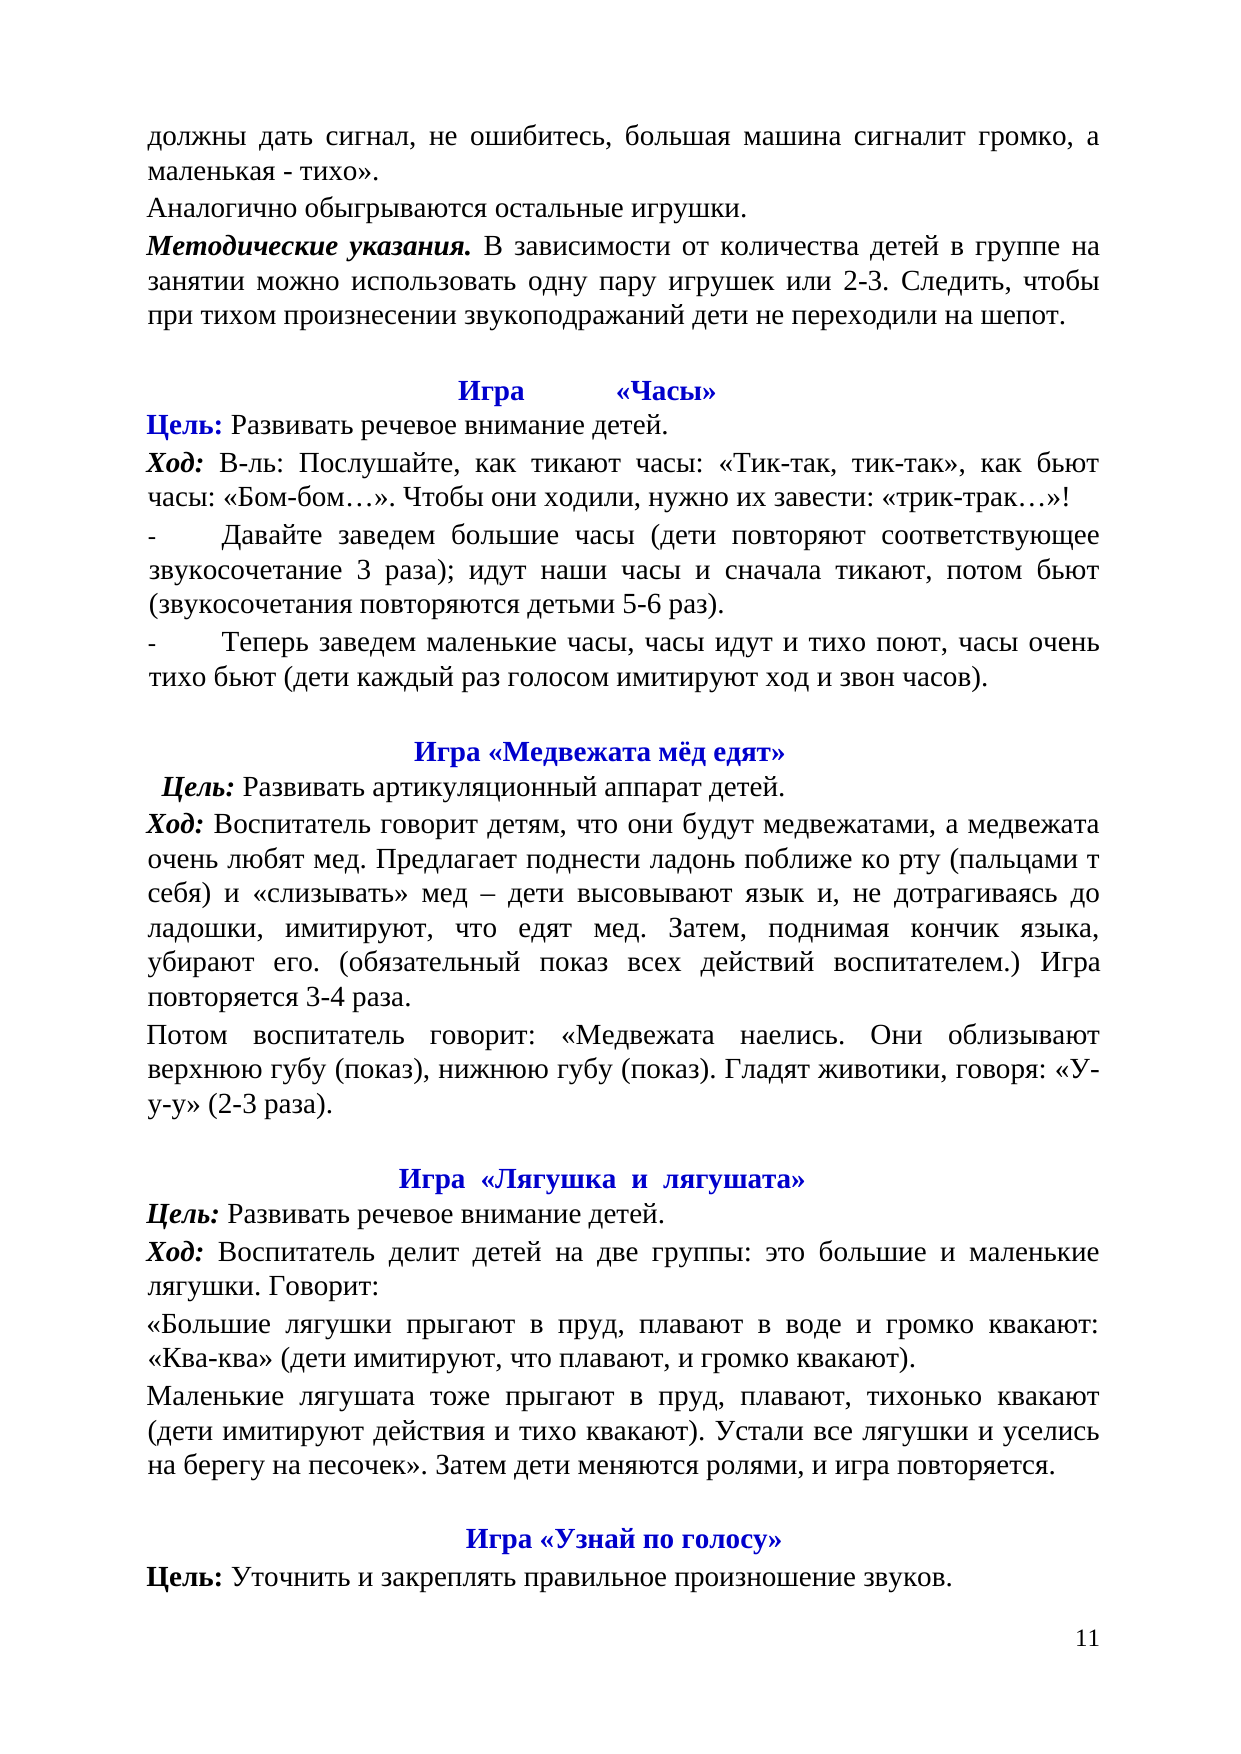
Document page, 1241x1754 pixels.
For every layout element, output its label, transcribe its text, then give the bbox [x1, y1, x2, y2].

list Теперь заведем маленькие часы, часы идут и тихо поют, часы очень тихо бьют (дети каждый раз голосом имитируют ход и звон часов). [148, 624, 1101, 692]
text Методические указания. В зависимости от количества детей в группе на занятии можно использовать одну пару игрушек или 2-3. Следить, чтобы при тихом произнесении звукоподражаний дети не переходили на шепот. [146, 228, 1101, 331]
text Маленькие лягушата тоже прыгают в пруд, плавают, тихонько квакают (дети имитируют действия и тихо квакают). Устали все лягушки и уселись на берегу на песочек». Затем дети меняются ролями, и игра повторяется. [146, 1378, 1101, 1481]
text «Большие лягушки прыгают в пруд, плавают в воде и громко квакают: «Ква-ква» (дети имитируют, что плавают, и громко квакают). [146, 1306, 1101, 1374]
text Ход: Воспитатель говорит детям, что они будут медвежатами, а медвежата очень любят мед. Предлагает поднести ладонь поближе ко рту (пальцами т себя) и «слизывать» мед – дети высовывают язык и, не дотрагиваясь до ладошки, имитируют, что едят мед. Затем, поднимая кончик языка, убирают его. (обязательный показ всех действий воспитателем.) Игра повторяется 3-4 раза. [146, 807, 1101, 1012]
text Потом воспитатель говорит: «Медвежата наелись. Они облизывают верхнюю губу (показ), нижнюю губу (показ). Гладят животики, говоря: «У-у-у» (2-3 раза). [146, 1017, 1101, 1119]
text Ход: В-ль: Послушайте, как тикают часы: «Тик-так, тик-так», как бьют часы: «Бом-бом…». Чтобы они ходили, нужно их завести: «трик-трак…»! [146, 445, 1101, 513]
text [146, 118, 1101, 186]
subtitle Игра «Узнай по голосу» [148, 1521, 1100, 1554]
text Игра «Часы» Цель: Развивать речевое внимание детей. [146, 373, 717, 441]
text Игра «Медвежата мёд едят» Цель: Развивать артикуляционный аппарат детей. [146, 734, 801, 802]
text Ход: Воспитатель делит детей на две группы: это большие и маленькие лягушки. Говорит: [146, 1234, 1101, 1302]
text Игра «Лягушка и лягушата» Цель: Развивать речевое внимание детей. [146, 1161, 806, 1229]
text Цель: Уточнить и закреплять правильное произношение звуков. [146, 1559, 1101, 1592]
list Давайте заведем большие часы (дети повторяют соответствующее звукосочетание 3 раза); идут наши часы и сначала тикают, потом бьют (звукосочетания повторяются детьми 5-6 раз). [148, 517, 1101, 620]
text Аналогично обыгрываются остальные игрушки. [146, 190, 1101, 224]
